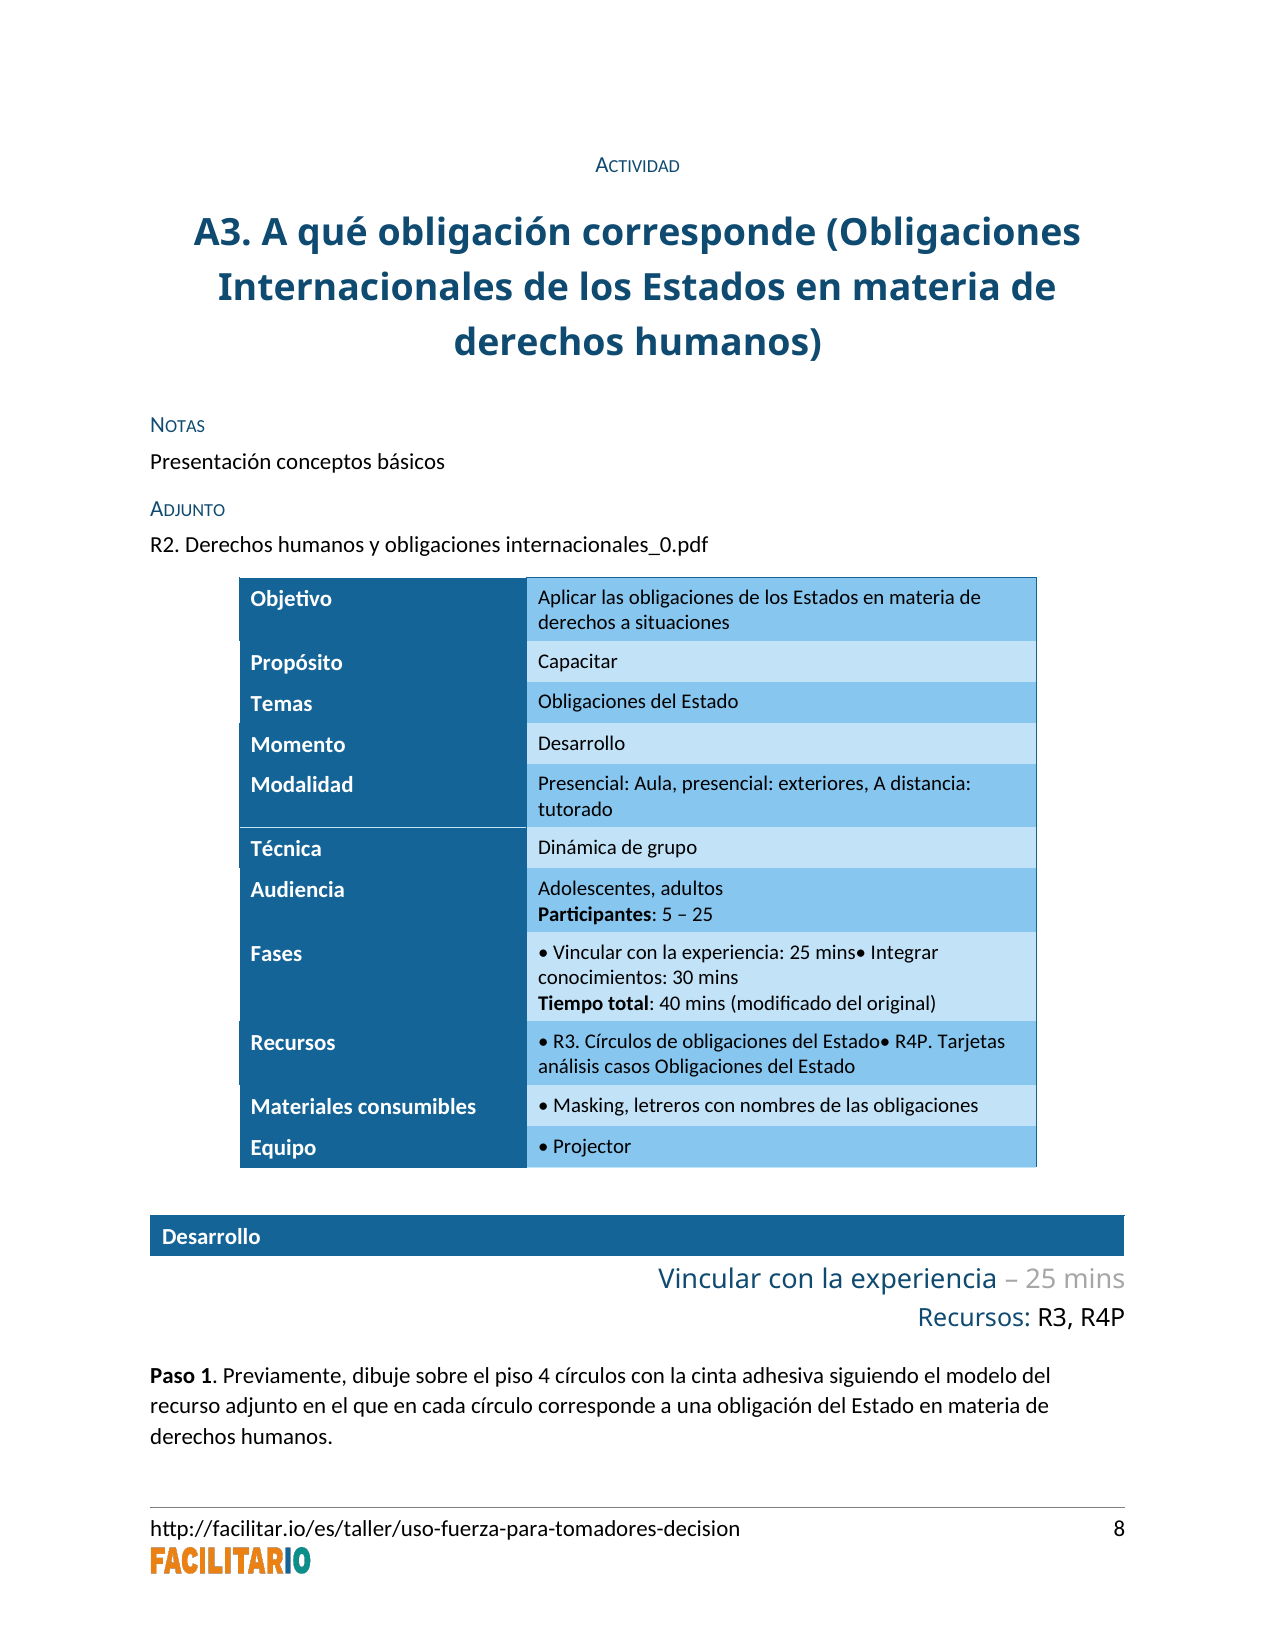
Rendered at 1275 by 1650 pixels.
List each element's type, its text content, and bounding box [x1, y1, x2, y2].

subtitle Vincular con la experiencia – 25 mins [150, 1260, 1125, 1297]
table_cell Dinámica de grupo [527, 828, 1036, 868]
table_cell • R3. Círculos de obligaciones del Estado [527, 1021, 1036, 1085]
picture [145, 1544, 315, 1576]
text R2. Derechos humanos y obligaciones internacionales_0.pdf [150, 530, 1125, 558]
table_cell Equipo [240, 1127, 526, 1167]
table_cell Fases [240, 933, 526, 1021]
text Paso 1. Previamente, dibuje sobre el piso 4 círculos con la cinta adhesiva siguiendo el modelo del recurso adjunto en el que en cada círculo corresponde a una obligación del Estado en materia de derechos humanos. [150, 1361, 1125, 1450]
table_cell Adolescentes, adultos Participantes: 5 – 25 [527, 868, 1036, 932]
table_cell Presencial: Aula, presencial: exteriores, A distancia: tutorado [527, 764, 1036, 827]
table_header Aplicar las obligaciones de los Estados en materia de derechos a situaciones [527, 578, 1036, 641]
table_cell Modalidad [240, 765, 526, 827]
table_cell Desarrollo [527, 723, 1036, 764]
table_cell Obligaciones del Estado [527, 682, 1036, 723]
text Notas [150, 410, 1125, 438]
table_cell Capacitar [527, 641, 1036, 682]
table_cell • Projector [527, 1126, 1036, 1167]
table_cell Momento [240, 724, 526, 764]
subtitle A3. A qué obligación corresponde (Obligaciones Internacionales de los Estados en materia de derechos humanos) [150, 205, 1125, 366]
text Recursos: R3, R4P [150, 1300, 1125, 1334]
table_header Objetivo [240, 578, 526, 641]
table_cell Materiales consumibles [240, 1086, 526, 1126]
table_cell Temas [240, 683, 526, 723]
table_header Desarrollo [151, 1216, 1124, 1256]
table_cell Técnica [240, 829, 526, 868]
table_cell • Masking, letreros con nombres de las obligaciones [527, 1085, 1036, 1126]
table_cell Audiencia [240, 869, 526, 932]
table_cell Propósito [240, 642, 526, 682]
text Actividad [150, 150, 1125, 178]
table_cell Recursos [240, 1022, 526, 1085]
text Adjunto [150, 494, 1125, 522]
text Presentación conceptos básicos [150, 447, 1125, 475]
table_cell • Vincular con la experiencia: 25 mins Tiempo total: 40 mins (modificado del original) [527, 932, 1036, 1021]
